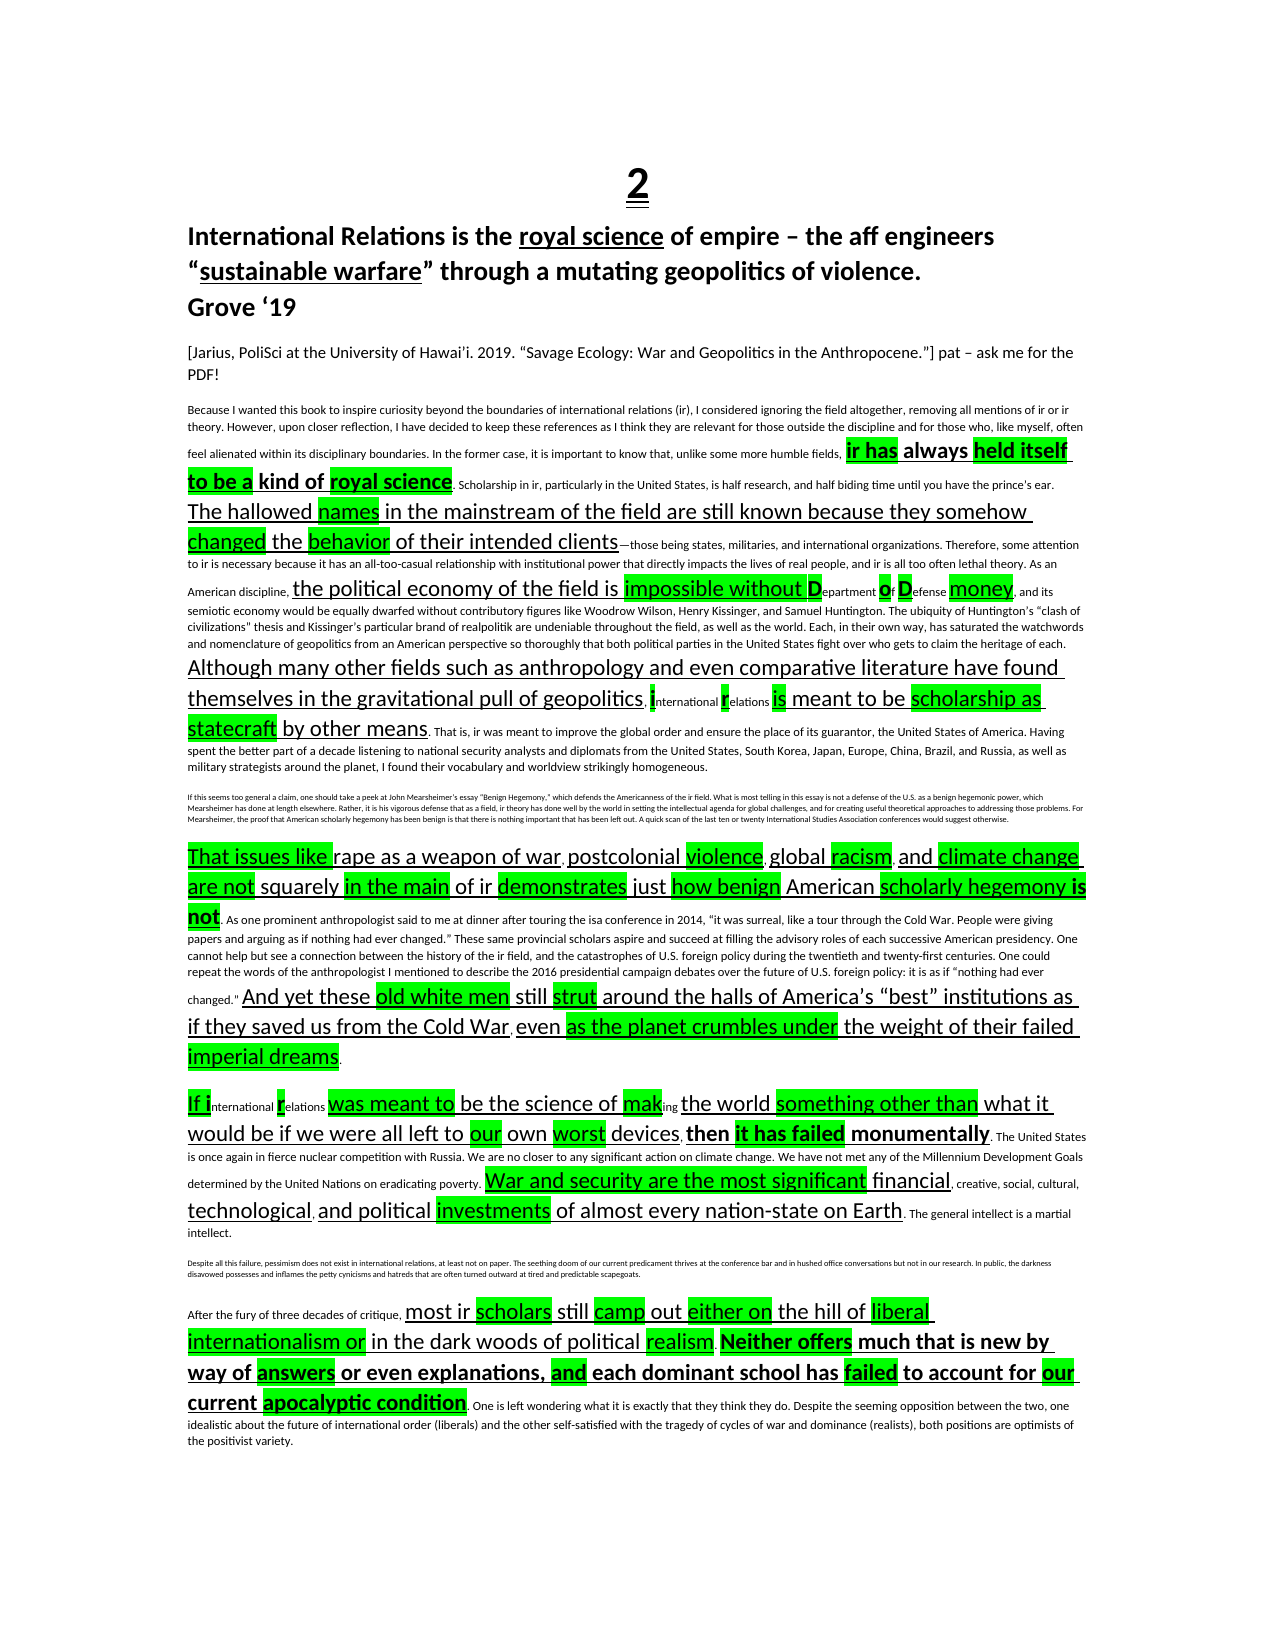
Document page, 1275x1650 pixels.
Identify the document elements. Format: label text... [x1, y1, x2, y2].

text After the fury of three decades of critique, most ir scholars still camp out either on the hill of liberal internationalism or in the dark woods of political realism. Neither offers much that is new by way of answers or even explanations, and each dominant school has failed to account for our current apocalyptic condition. One is left wondering what it is exactly that they think they do. Despite the seeming opposition between the two, one idealistic about the future of international order (liberals) and the other self-satisfied with the tragedy of cycles of war and dominance (realists), both positions are optimists of the positivist variety. [187, 1297, 1087, 1449]
subtitle 2 [187, 154, 1087, 210]
subtitle International Relations is the royal science of empire – the aff engineers “sustainable warfare” through a mutating geopolitics of violence. [187, 219, 1087, 287]
text [Jarius, PoliSci at the University of Hawai’i. 2019. “Savage Ecology: War and Geopolitics in the Anthropocene.”] pat – ask me for the PDF! [187, 342, 1087, 384]
text If international relations was meant to be the science of making the world something other than what it would be if we were all left to our own worst devices, then it has failed monumentally. The United States is once again in fierce nuclear competition with Russia. We are no closer to any significant action on climate change. We have not met any of the Millennium Development Goals determined by the United Nations on eradicating poverty. War and security are the most significant financial, creative, social, cultural, technological, and political investments of almost every nation-state on Earth. The general intellect is a martial intellect. [187, 1089, 1087, 1241]
text Because I wanted this book to inspire curiosity beyond the boundaries of international relations (ir), I considered ignoring the field altogether, removing all mentions of ir or ir theory. However, upon closer reflection, I have decided to keep these references as I think they are relevant for those outside the discipline and for those who, like myself, often feel alienated within its disciplinary boundaries. In the former case, it is important to know that, unlike some more humble fields, ir has always held itself to be a kind of royal science. Scholarship in ir, particularly in the United States, is half research, and half biding time until you have the prince’s ear. The hallowed names in the mainstream of the field are still known because they somehow changed the behavior of their intended clients—those being states, militaries, and international organizations. Therefore, some attention to ir is necessary because it has an all-too-casual relationship with institutional power that directly impacts the lives of real people, and ir is all too often lethal theory. As an American discipline, the political economy of the field is impossible without Department of Defense money, and its semiotic economy would be equally dwarfed without contributory figures like Woodrow Wilson, Henry Kissinger, and Samuel Huntington. The ubiquity of Huntington’s “clash of civilizations” thesis and Kissinger’s particular brand of realpolitik are undeniable throughout the field, as well as the world. Each, in their own way, has saturated the watchwords and nomenclature of geopolitics from an American perspective so thoroughly that both political parties in the United States fight over who gets to claim the heritage of each. Although many other fields such as anthropology and even comparative literature have found themselves in the gravitational pull of geopolitics, international relations is meant to be scholarship as statecraft by other means. That is, ir was meant to improve the global order and ensure the place of its guarantor, the United States of America. Having spent the better part of a decade listening to national security analysts and diplomats from the United States, South Korea, Japan, Europe, China, Brazil, and Russia, as well as military strategists around the planet, I found their vocabulary and worldview strikingly homogeneous. [187, 403, 1087, 775]
text Grove ‘19 [187, 290, 1087, 323]
text That issues like rape as a weapon of war, postcolonial violence, global racism, and climate change are not squarely in the main of ir demonstrates just how benign American scholarly hegemony is not. As one prominent anthropologist said to me at dinner after touring the isa conference in 2014, “it was surreal, like a tour through the Cold War. People were giving papers and arguing as if nothing had ever changed.” These same provincial scholars aspire and succeed at filling the advisory roles of each successive American presidency. One cannot help but see a connection between the history of the ir field, and the catastrophes of U.S. foreign policy during the twentieth and twenty-first centuries. One could repeat the words of the anthropologist I mentioned to describe the 2016 presidential campaign debates over the future of U.S. foreign policy: it is as if “nothing had ever changed.” And yet these old white men still strut around the halls of America’s “best” institutions as if they saved us from the Cold War, even as the planet crumbles under the weight of their failed imperial dreams. [187, 842, 1087, 1071]
